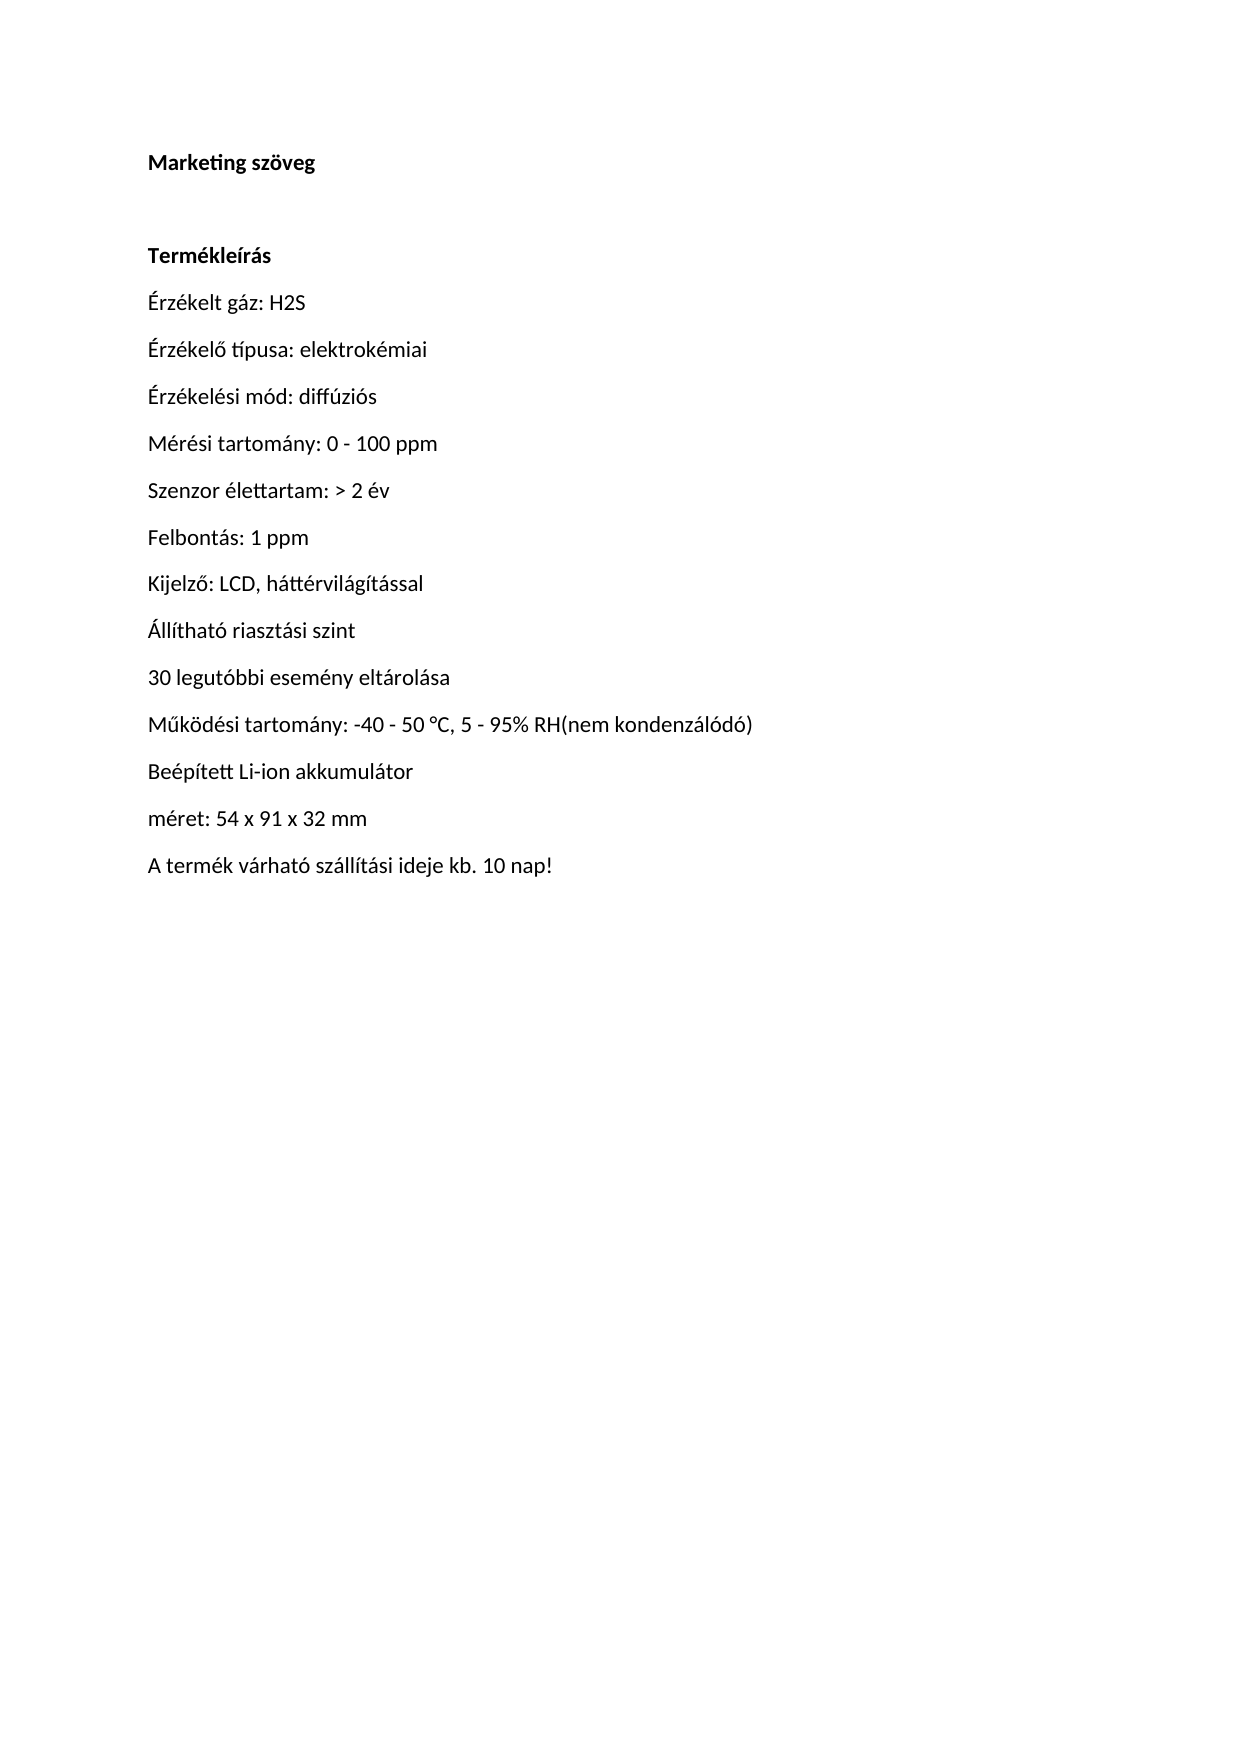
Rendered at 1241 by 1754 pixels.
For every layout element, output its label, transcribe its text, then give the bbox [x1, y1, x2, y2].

text Felbontás: 1 ppm [148, 523, 1093, 551]
text Termékleírás [148, 241, 1093, 269]
text méret: 54 x 91 x 32 mm [148, 804, 1093, 832]
text Kijelző: LCD, háttérvilágítással [148, 569, 1093, 597]
text Érzékelt gáz: H2S [148, 288, 1093, 316]
text Érzékelési mód: diffúziós [148, 382, 1093, 410]
text Működési tartomány: -40 - 50 °C, 5 - 95% RH(nem kondenzálódó) [148, 710, 1093, 738]
text Beépített Li-ion akkumulátor [148, 757, 1093, 785]
text Mérési tartomány: 0 - 100 ppm [148, 429, 1093, 457]
text Szenzor élettartam: > 2 év [148, 476, 1093, 504]
text Állítható riasztási szint [148, 616, 1093, 644]
text Marketing szöveg [148, 148, 1093, 176]
text 30 legutóbbi esemény eltárolása [148, 663, 1093, 691]
text Érzékelő típusa: elektrokémiai [148, 335, 1093, 363]
text A termék várható szállítási ideje kb. 10 nap! [148, 851, 1093, 879]
